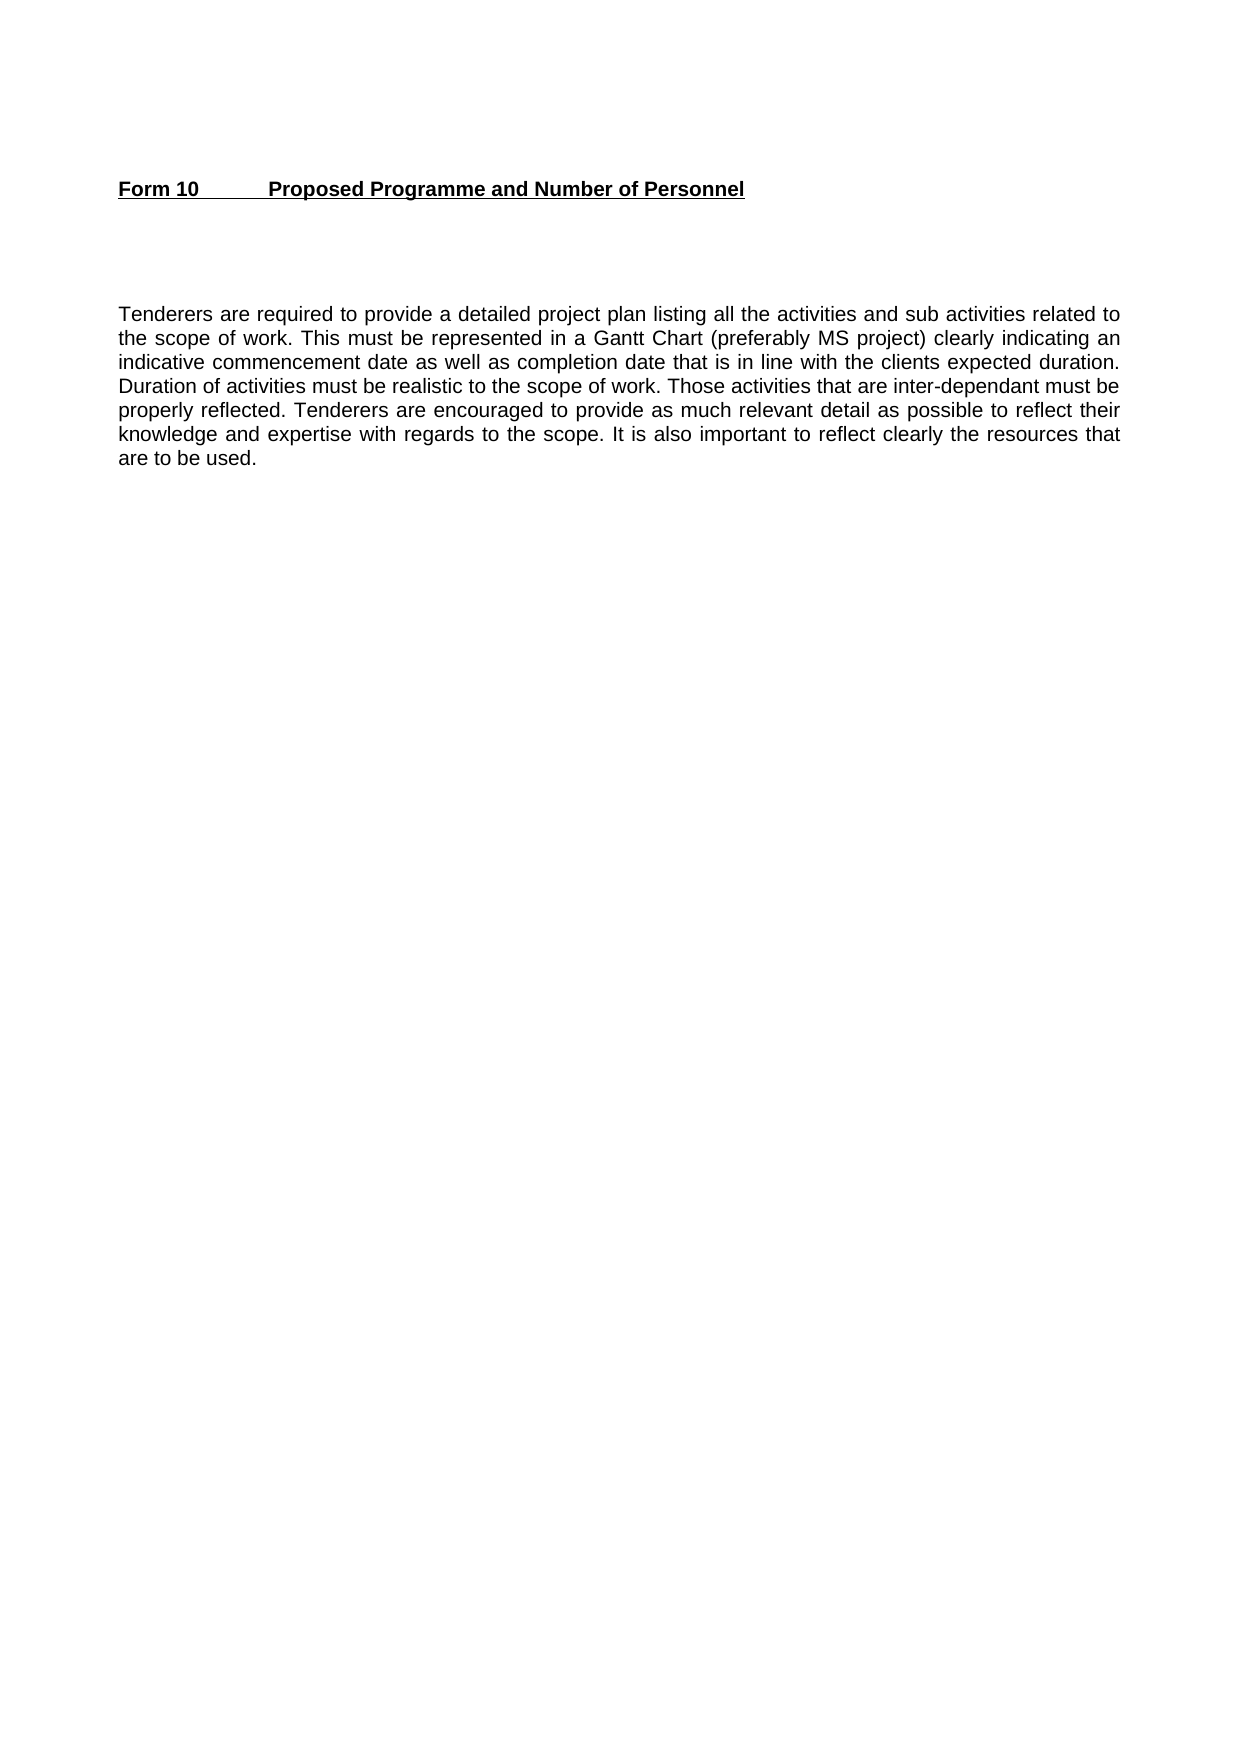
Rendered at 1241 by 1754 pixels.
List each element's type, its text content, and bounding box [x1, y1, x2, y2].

text Tenderers are required to provide a detailed project plan listing all the activities and sub activities related to the scope of work. This must be represented in a Gantt Chart (preferably MS project) clearly indicating an indicative commencement date as well as completion date that is in line with the clients expected duration. Duration of activities must be realistic to the scope of work. Those activities that are inter-dependant must be properly reflected. Tenderers are encouraged to provide as much relevant detail as possible to reflect their knowledge and expertise with regards to the scope. It is also important to reflect clearly the resources that are to be used. [118, 302, 1122, 469]
subtitle Form 10 Proposed Programme and Number of Personnel [118, 177, 1122, 201]
